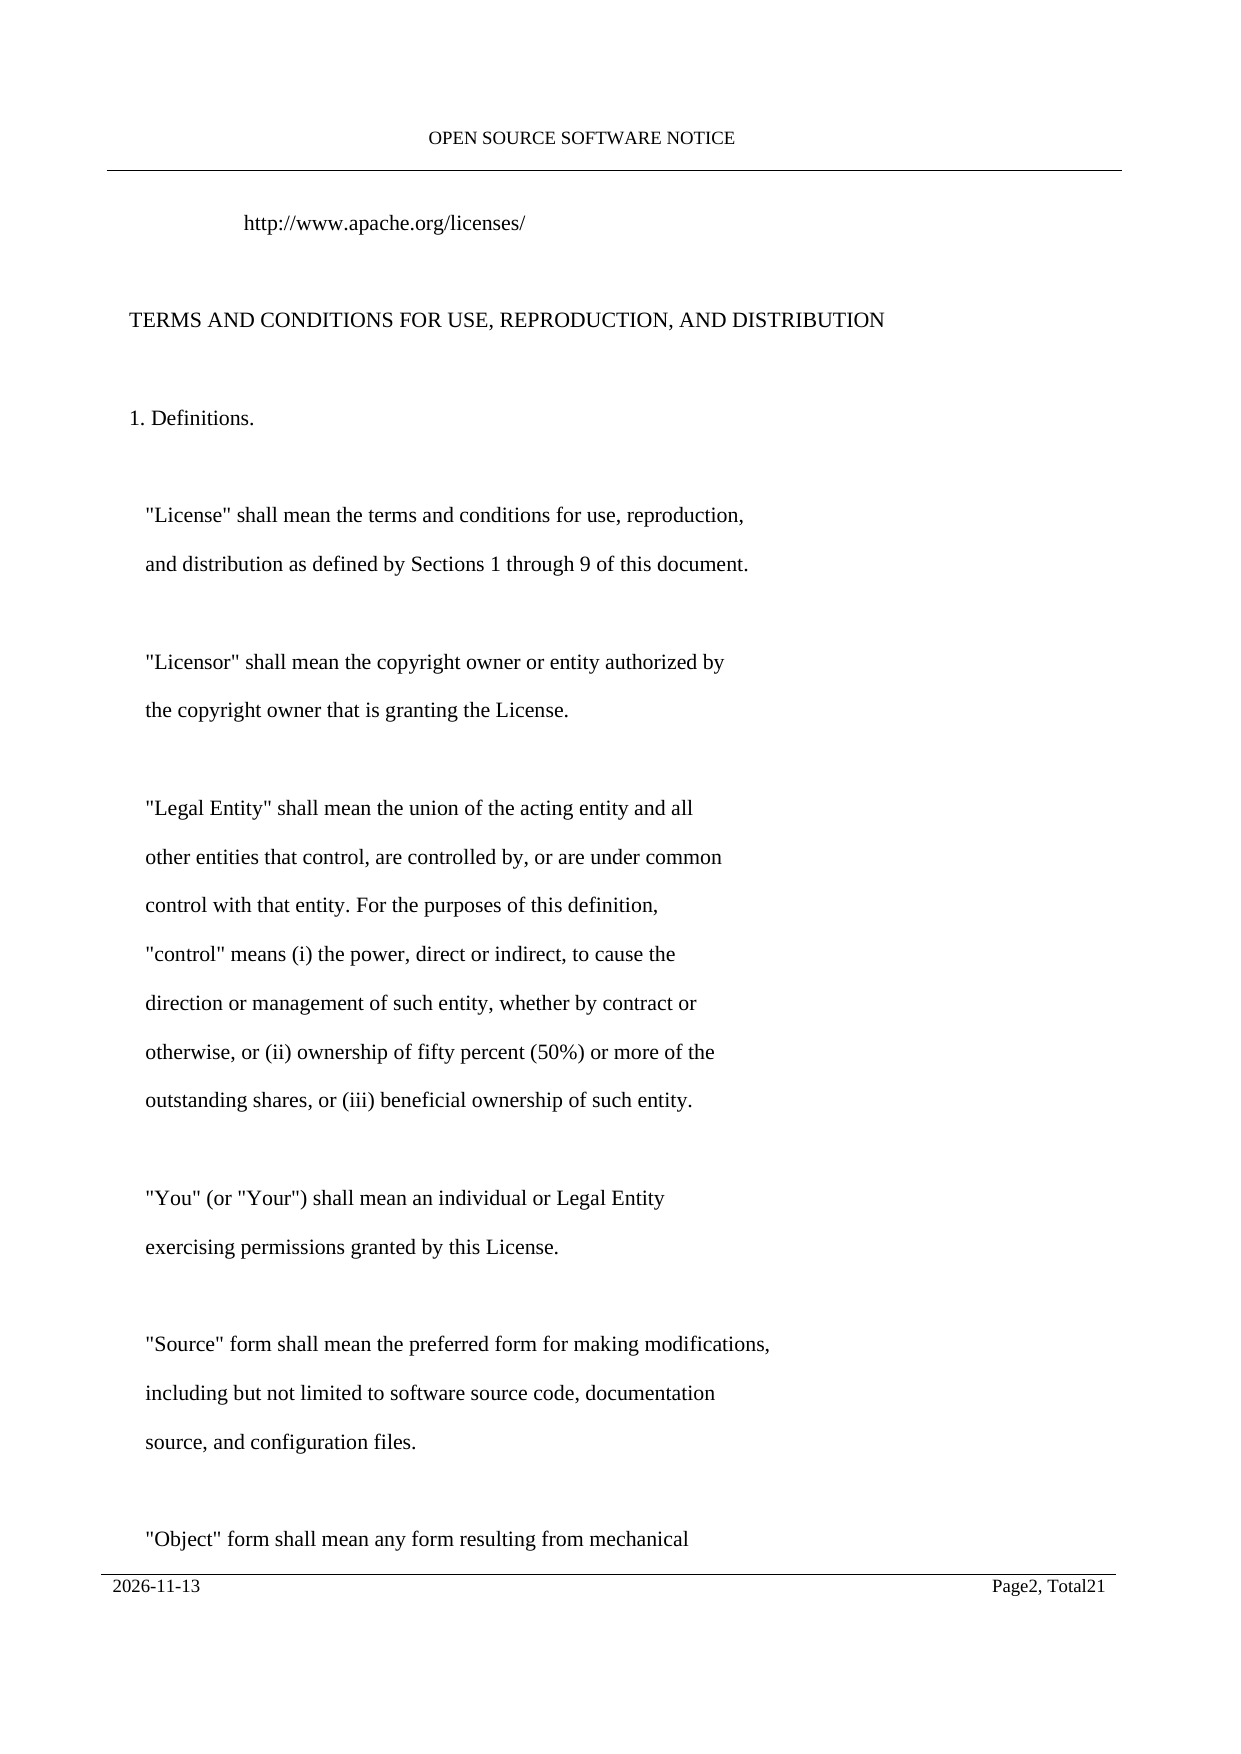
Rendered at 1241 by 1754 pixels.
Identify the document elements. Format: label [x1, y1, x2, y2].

text [112, 206, 1128, 1555]
